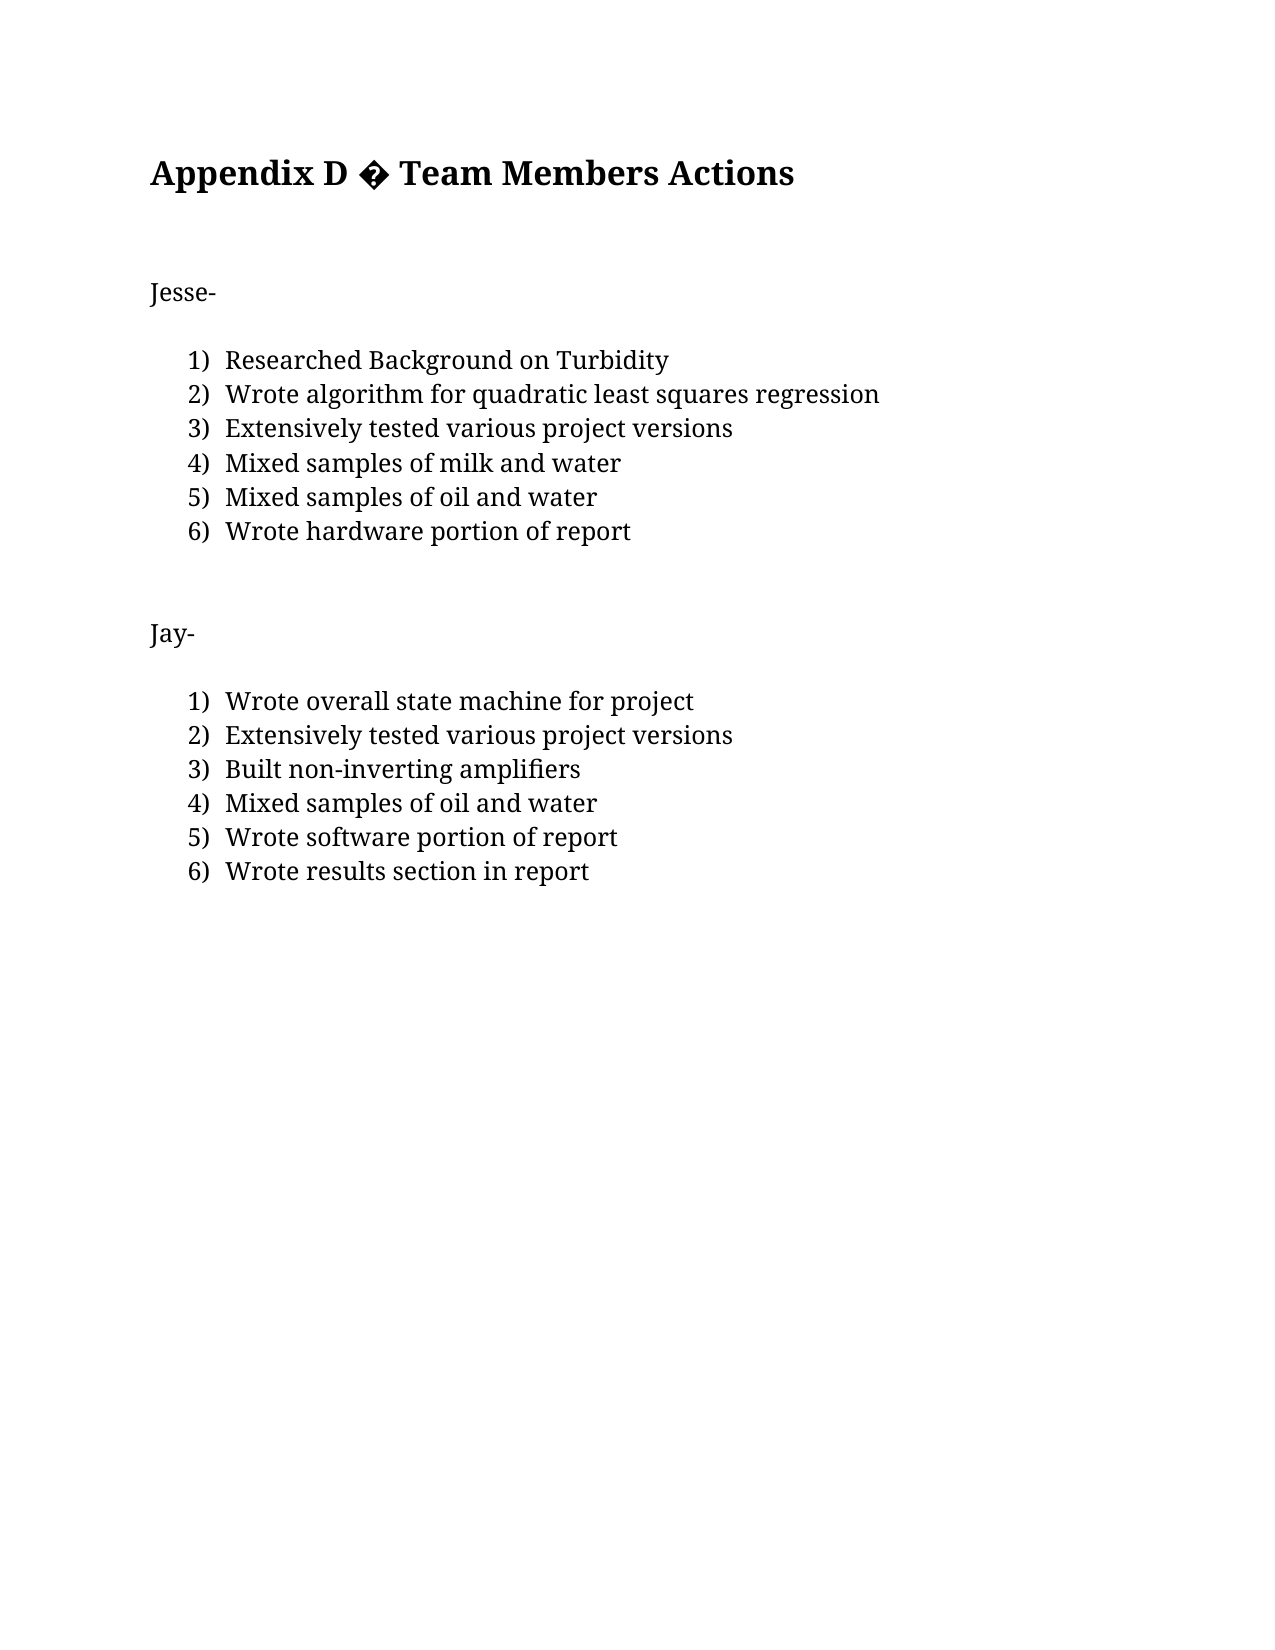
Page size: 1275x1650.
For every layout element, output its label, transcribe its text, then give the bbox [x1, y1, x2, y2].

list Wrote results section in report [187, 854, 1125, 888]
list Researched Background on Turbidity [187, 343, 1125, 377]
list Wrote overall state machine for project [187, 684, 1125, 718]
list Extensively tested various project versions [187, 411, 1125, 445]
list Mixed samples of milk and water [187, 445, 1125, 479]
text Jesse- [150, 275, 1125, 309]
list Built non-inverting amplifiers [187, 752, 1125, 786]
list Extensively tested various project versions [187, 718, 1125, 752]
text Appendix D � Team Members Actions [150, 150, 1125, 195]
list Mixed samples of oil and water [187, 786, 1125, 820]
list Wrote hardware portion of report [187, 513, 1125, 547]
list Mixed samples of oil and water [187, 479, 1125, 513]
list Wrote algorithm for quadratic least squares regression [187, 377, 1125, 411]
text Jay- [150, 616, 1125, 649]
list Wrote software portion of report [187, 820, 1125, 854]
